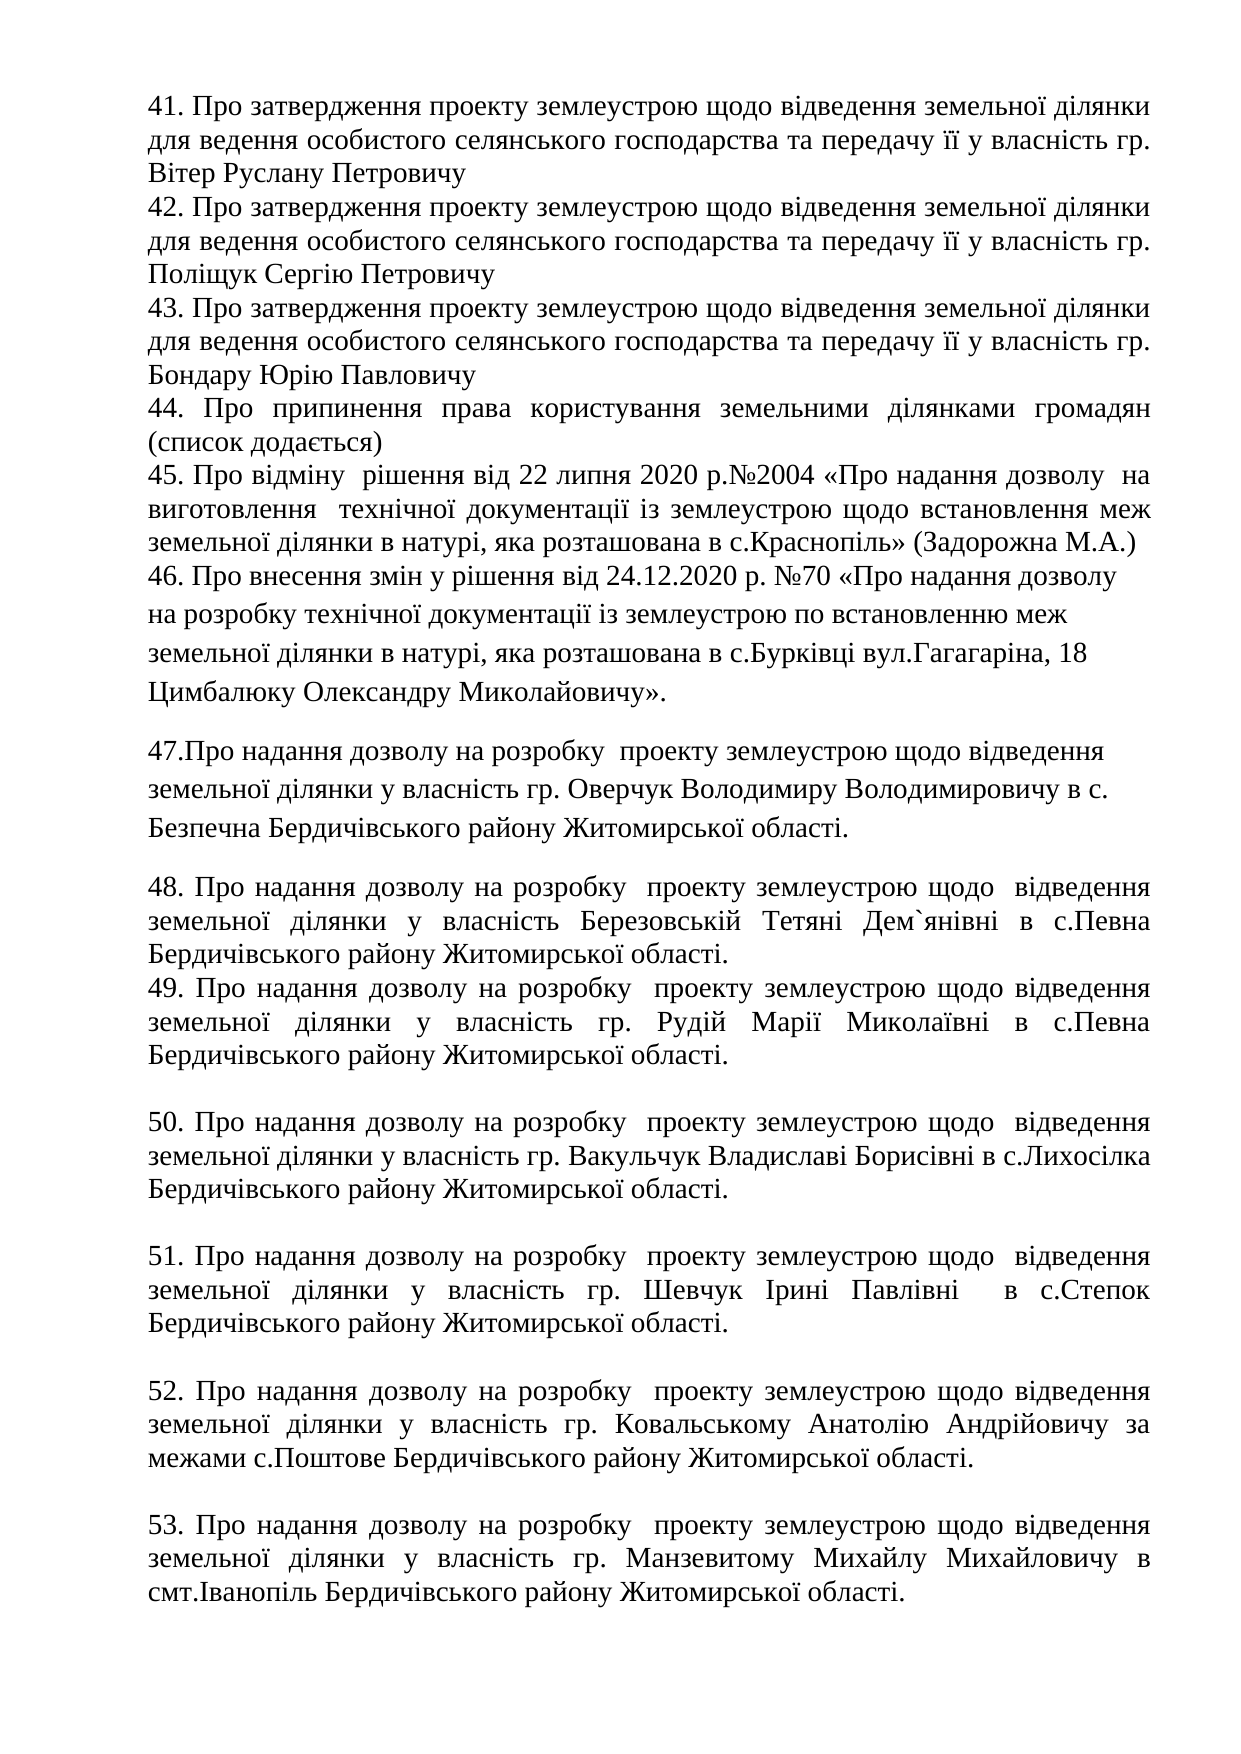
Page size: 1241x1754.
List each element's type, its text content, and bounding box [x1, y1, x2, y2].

list 48. Про надання дозволу на розробку проекту землеустрою щодо відведення земельної ділянки у власність Березовській Тетяні Дем`янівні в с.Певна Бердичівського району Житомирської області. [148, 869, 1152, 970]
text 44. Про припинення права користування земельними ділянками громадян (список додається) [148, 390, 1152, 457]
list 49. Про надання дозволу на розробку проекту землеустрою щодо відведення земельної ділянки у власність гр. Рудій Марії Миколаївні в с.Певна Бердичівського району Житомирської області. [148, 970, 1152, 1071]
text 46. Про внесення змін у рішення від 24.12.2020 р. №70 «Про надання дозволу на розробку технічної документації із землеустрою по встановленню меж земельної ділянки в натурі, яка розташована в с.Бурківці вул.Гагагаріна, 18 Цимбалюку Олександру Миколайовичу». [148, 558, 1152, 707]
text 45. Про відміну рішення від 22 липня 2020 р.№2004 «Про надання дозволу на виготовлення технічної документації із землеустрою щодо встановлення меж земельної ділянки в натурі, яка розташована в с.Краснопіль» (Задорожна М.А.) [148, 457, 1152, 558]
list 52. Про надання дозволу на розробку проекту землеустрою щодо відведення земельної ділянки у власність гр. Ковальському Анатолію Андрійовичу за межами с.Поштове Бердичівського району Житомирської області. [148, 1373, 1152, 1473]
list 50. Про надання дозволу на розробку проекту землеустрою щодо відведення земельної ділянки у власність гр. Вакульчук Владиславі Борисівні в с.Лихосілка Бердичівського району Житомирської області. [148, 1104, 1152, 1205]
list 53. Про надання дозволу на розробку проекту землеустрою щодо відведення земельної ділянки у власність гр. Манзевитому Михайлу Михайловичу в смт.Іванопіль Бердичівського району Житомирської області. [148, 1507, 1152, 1607]
text 41. Про затвердження проекту землеустрою щодо відведення земельної ділянки для ведення особистого селянського господарства та передачу її у власність гр. Вітер Руслану Петровичу [148, 88, 1152, 189]
text 47.Про надання дозволу на розробку проекту землеустрою щодо відведення земельної ділянки у власність гр. Оверчук Володимиру Володимировичу в с. Безпечна Бердичівського району Житомирської області. [148, 733, 1152, 844]
text 43. Про затвердження проекту землеустрою щодо відведення земельної ділянки для ведення особистого селянського господарства та передачу її у власність гр. Бондару Юрію Павловичу [148, 290, 1152, 390]
text 42. Про затвердження проекту землеустрою щодо відведення земельної ділянки для ведення особистого селянського господарства та передачу її у власність гр. Поліщук Сергію Петровичу [148, 189, 1152, 290]
list 51. Про надання дозволу на розробку проекту землеустрою щодо відведення земельної ділянки у власність гр. Шевчук Ірині Павлівні в с.Степок Бердичівського району Житомирської області. [148, 1238, 1152, 1339]
